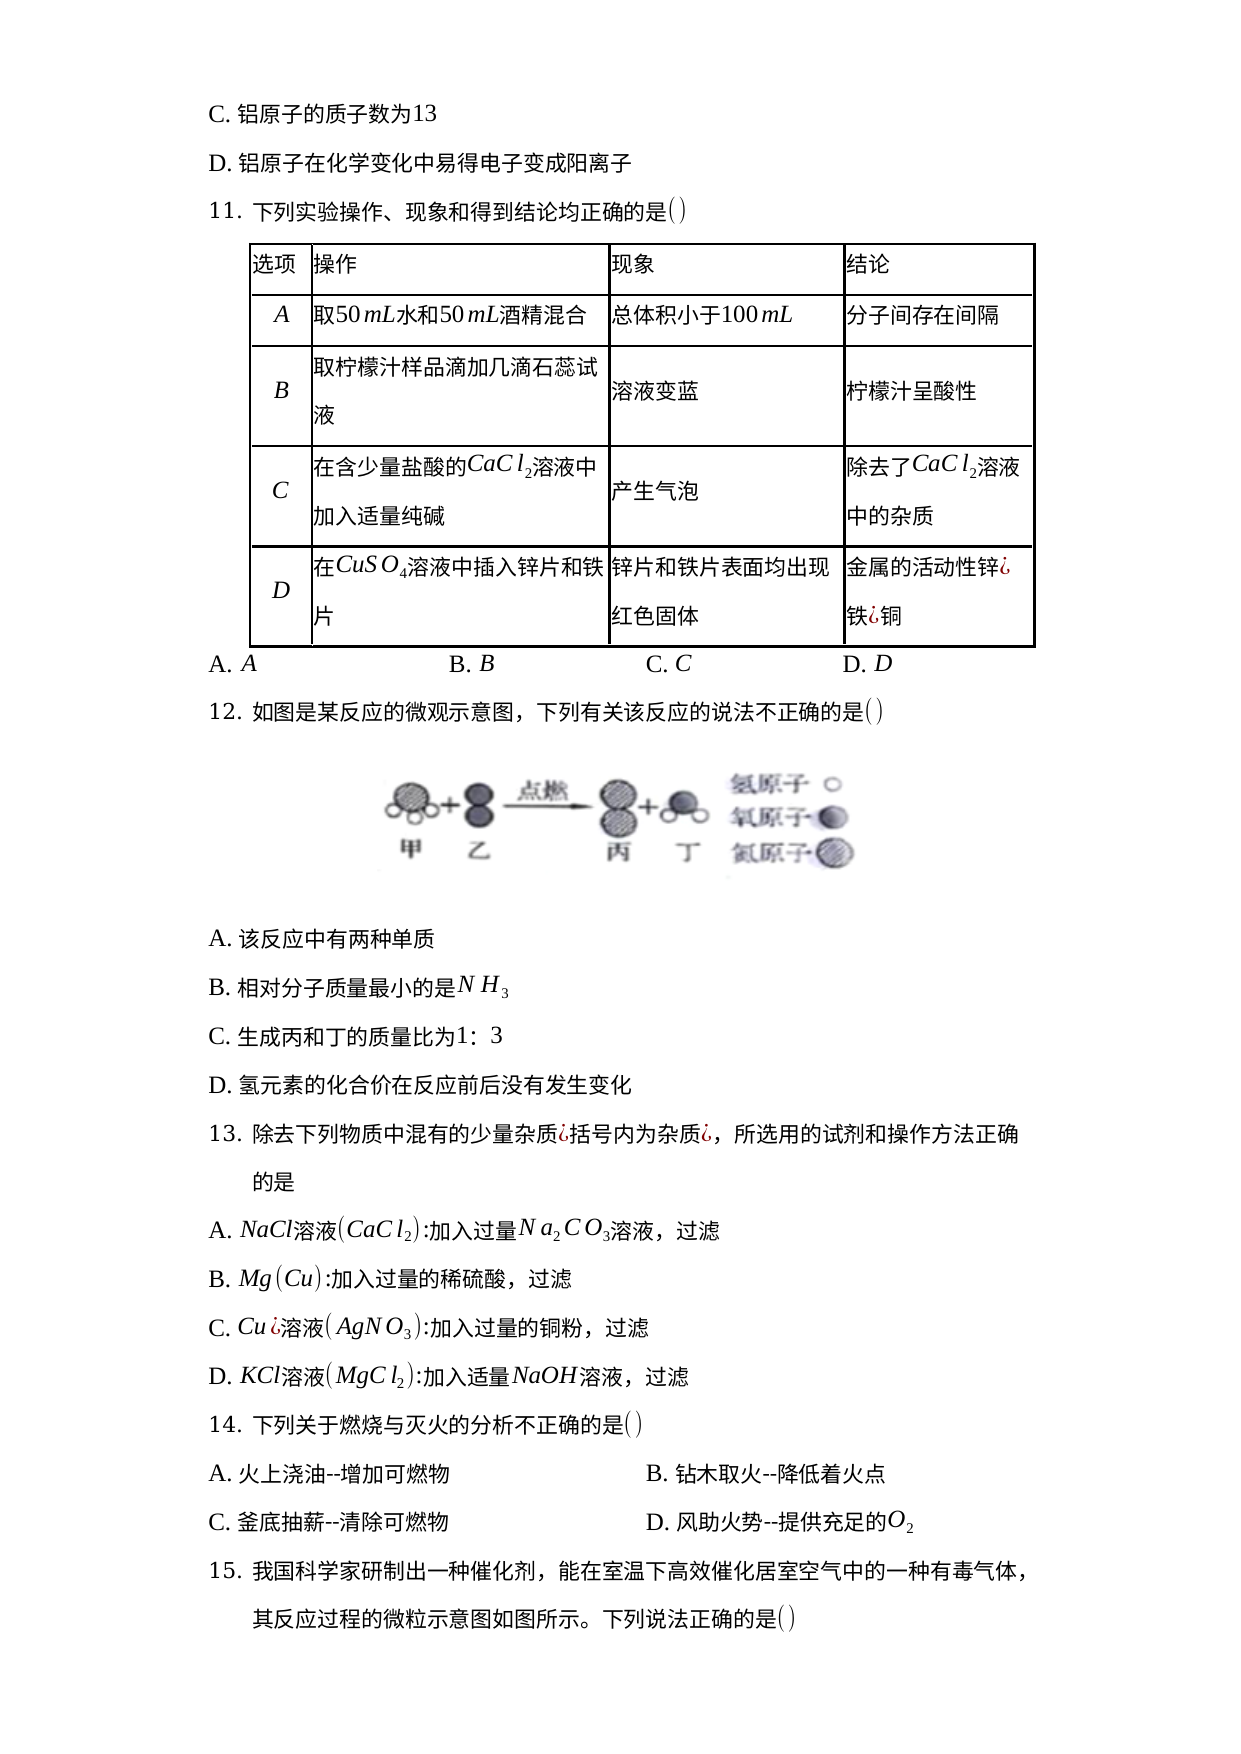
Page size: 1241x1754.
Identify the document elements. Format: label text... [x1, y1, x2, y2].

list 下列关于燃烧与灭火的分析不正确的是 [208, 1408, 1032, 1440]
table_cell 取水和酒精混合 [313, 296, 608, 345]
table_header 选项 [251, 245, 311, 294]
table_cell 柠檬汁呈酸性 [846, 345, 1033, 445]
table_cell 在溶液中插入锌片和铁片 [312, 548, 609, 645]
table_cell 金属的活动性锌铁铜 [844, 545, 1033, 645]
table_header 现象 [611, 245, 843, 294]
table_cell 产生气泡 [611, 447, 843, 545]
table_cell 分子间存在间隔 [846, 294, 1033, 345]
table_cell 在含少量盐酸的溶液中加入适量纯碱 [313, 447, 608, 545]
table_header 操作 [312, 244, 608, 294]
table_cell [251, 347, 311, 445]
list 除去下列物质中混有的少量杂质括号内为杂质，所选用的试剂和操作方法正确的是 [208, 1116, 1032, 1197]
table_cell [251, 295, 311, 345]
table_cell 除去了溶液中的杂质 [846, 445, 1033, 545]
list 如图是某反应的微观示意图，下列有关该反应的说法不正确的是 [208, 694, 1032, 727]
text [208, 97, 1032, 178]
table_cell 取柠檬汁样品滴加几滴石蕊试液 [313, 347, 608, 445]
list 我国科学家研制出一种催化剂，能在室温下高效催化居室空气中的一种有毒气体，其反应过程的微粒示意图如图所示。下列说法正确的是 [208, 1553, 1032, 1634]
table_cell 锌片和铁片表面均出现红色固体 [609, 548, 844, 645]
text A. 溶液加入过量溶液，过滤 B. 加入过量的稀硫酸，过滤 C. 溶液加入过量的铜粉，过滤 D. 溶液加入适量溶液，过滤 [208, 1213, 1032, 1392]
table_cell 溶液变蓝 [611, 347, 843, 445]
table_cell [251, 447, 311, 545]
table_cell 总体积小于 [611, 296, 843, 345]
picture [377, 742, 864, 887]
text A. 该反应中有两种单质 B. 相对分子质量最小的是 C. 生成丙和丁的质量比为： D. 氢元素的化合价在反应前后没有发生变化 [208, 743, 1032, 1100]
table_header 结论 [846, 245, 1033, 294]
text A. 火上浇油--增加可燃物 B. 钻木取火--降低着火点 C. 釜底抽薪--清除可燃物 D. 风助火势--提供充足的 [208, 1456, 1032, 1537]
list 下列实验操作、现象和得到结论均正确的是 [208, 194, 1032, 227]
table_cell [251, 547, 312, 645]
text A. B. C. D. [208, 648, 1032, 680]
